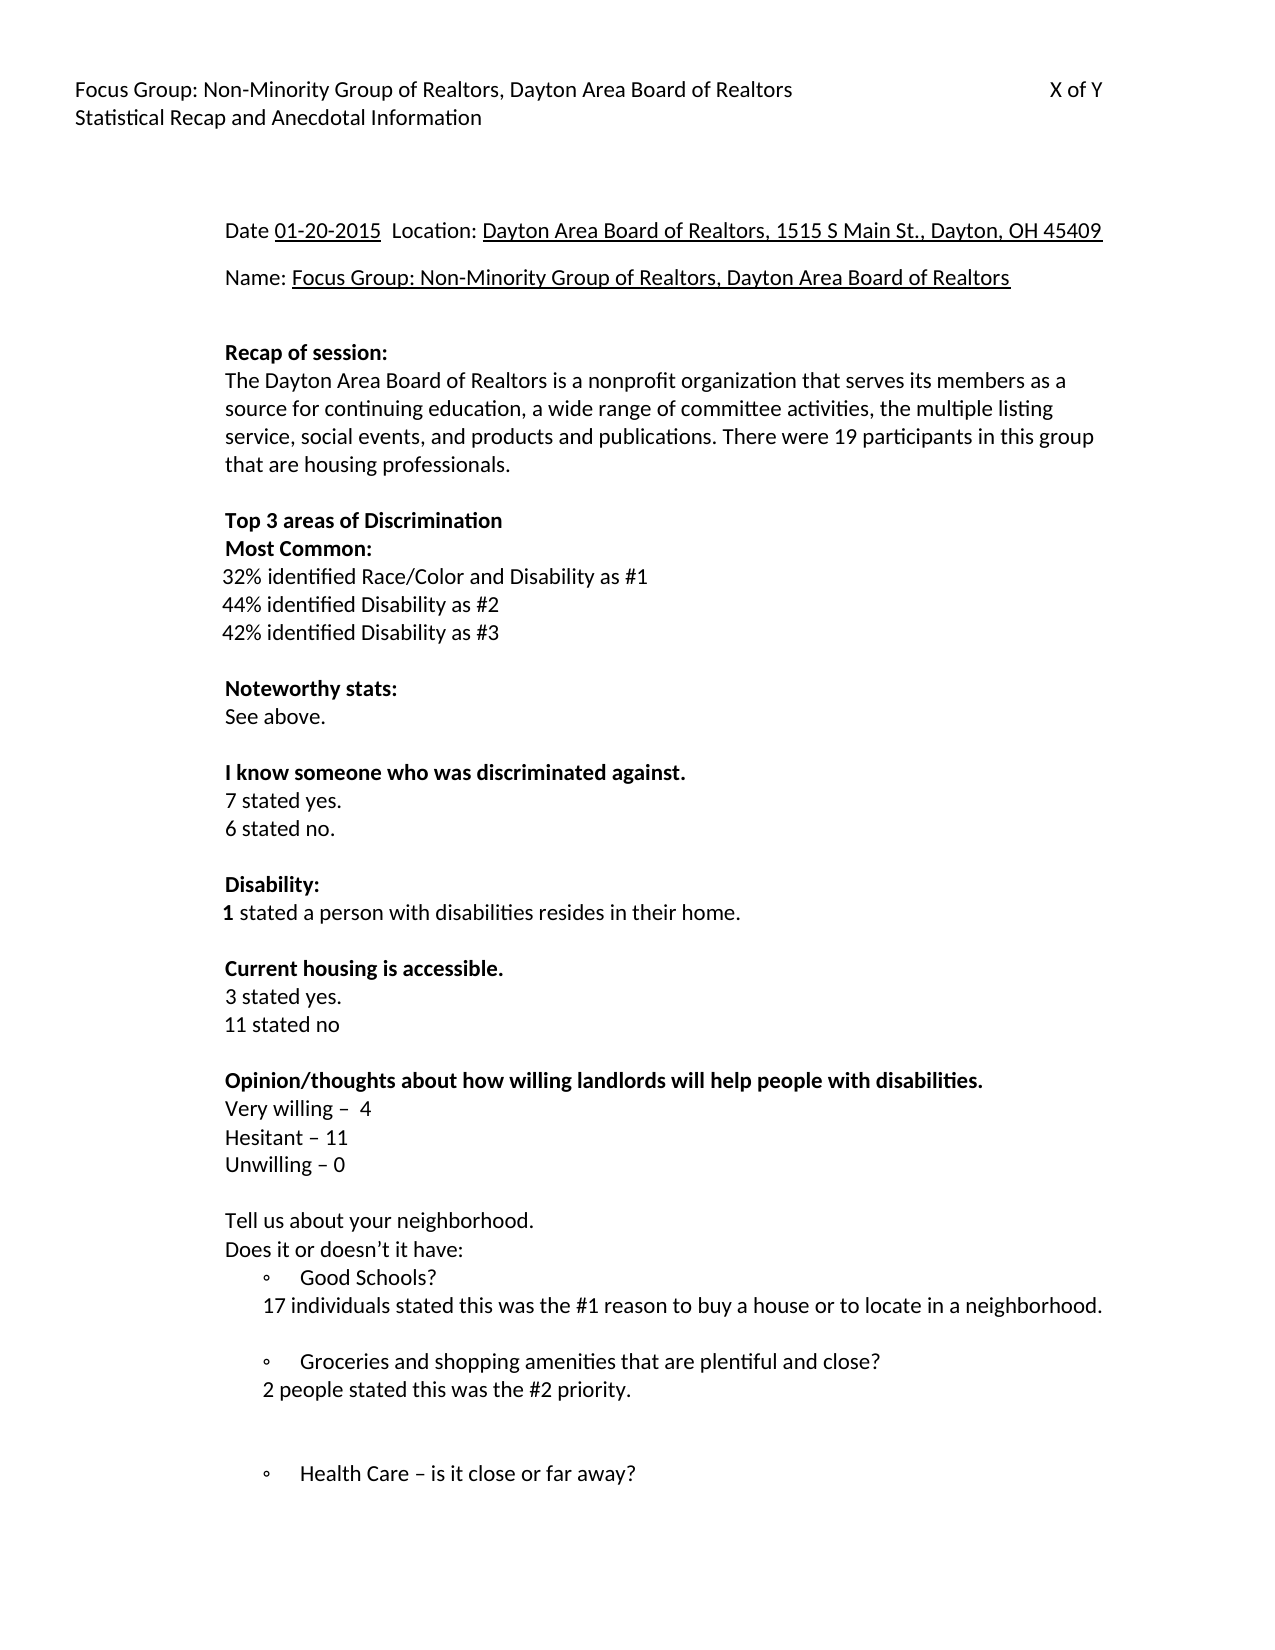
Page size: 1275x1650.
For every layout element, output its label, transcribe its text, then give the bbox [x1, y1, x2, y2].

list Disability: [187, 870, 1125, 898]
list 7 stated yes. [187, 786, 1125, 814]
list Good Schools? [262, 1263, 1125, 1291]
text 17 individuals stated this was the #1 reason to buy a house or to locate in a neighborhood. [262, 1291, 1125, 1319]
list Noteworthy stats: [187, 674, 1125, 702]
list Opinion/thoughts about how willing landlords will help people with disabilities. [187, 1067, 1125, 1094]
text 2 people stated this was the #2 priority. [262, 1375, 1125, 1403]
text 44% identified Disability as #2 [150, 590, 1125, 618]
list I know someone who was discriminated against. [187, 758, 1125, 786]
list Very willing – 4 [187, 1094, 1125, 1123]
list Health Care – is it close or far away? [262, 1459, 1125, 1487]
list Date 01-20-2015 Location: Dayton Area Board of Realtors, 1515 S Main St., Dayton, OH 45409 [187, 216, 1125, 244]
text 1 stated a person with disabilities resides in their home. [150, 898, 1125, 926]
text Tell us about your neighborhood. Does it or doesn’t it have: [225, 1207, 1125, 1263]
list 3 stated yes. [187, 982, 1125, 1011]
list Current housing is accessible. [187, 954, 1125, 982]
list Unwilling – 0 [187, 1151, 1125, 1179]
text 11 stated no [187, 1011, 1125, 1038]
list The Dayton Area Board of Realtors is a nonprofit organization that serves its members as a source for continuing education, a wide range of committee activities, the multiple listing service, social events, and products and publications. There were 19 participants in this group that are housing professionals. [187, 366, 1125, 478]
list 6 stated no. [187, 814, 1125, 842]
list Recap of session: [187, 338, 1125, 366]
list Hesitant – 11 [187, 1123, 1125, 1151]
text 32% identified Race/Color and Disability as #1 [150, 562, 1125, 590]
text Most Common: [225, 534, 1125, 562]
list Groceries and shopping amenities that are plentiful and close? [262, 1347, 1125, 1375]
text Top 3 areas of Discrimination [225, 506, 1125, 534]
text 42% identified Disability as #3 [150, 618, 1125, 646]
list Name: Focus Group: Non-Minority Group of Realtors, Dayton Area Board of Realtors [187, 263, 1125, 291]
list See above. [187, 702, 1125, 730]
